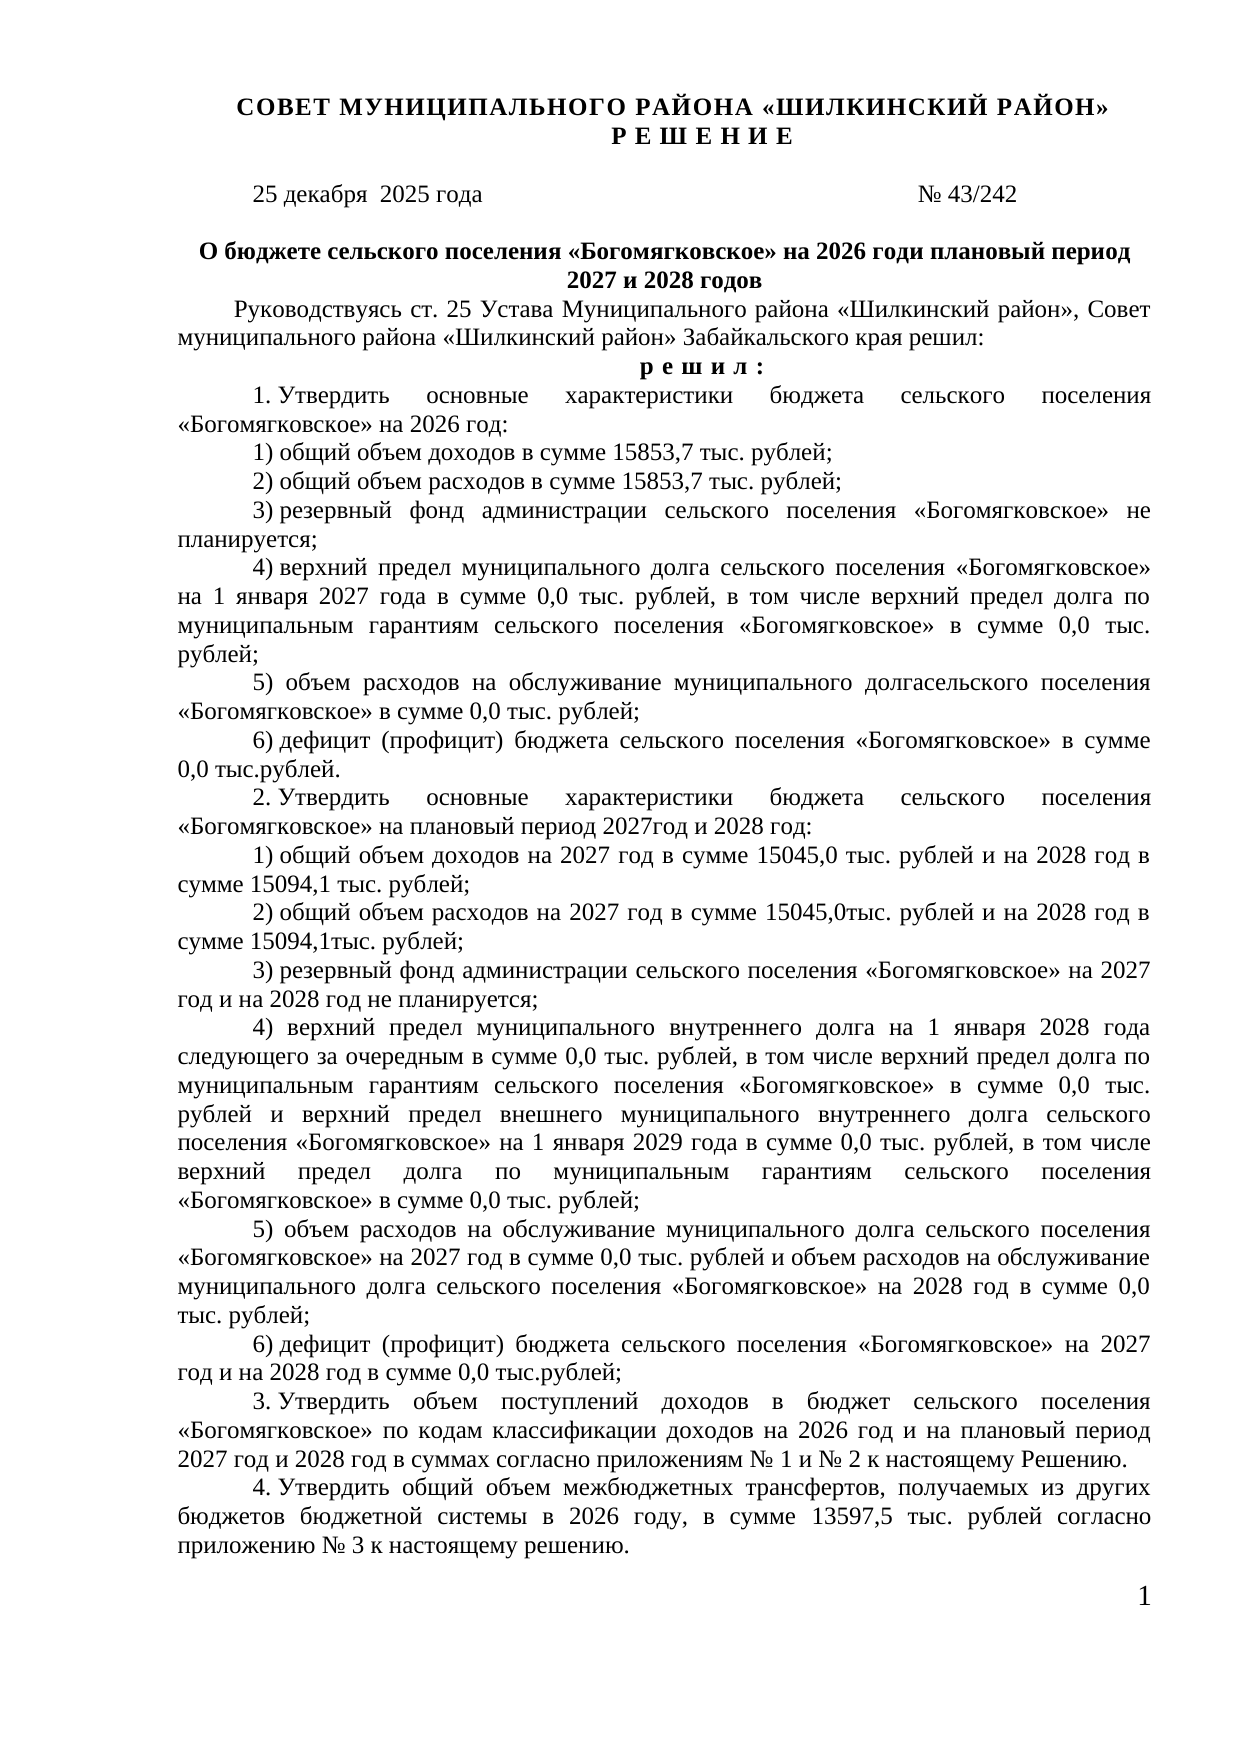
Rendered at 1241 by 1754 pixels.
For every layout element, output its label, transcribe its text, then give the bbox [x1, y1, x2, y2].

text 2) общий объем расходов на 2027 год в сумме 15045,0тыс. рублей и на 2028 год в сумме 15094,1тыс. рублей; [177, 897, 1152, 955]
text О бюджете сельского поселения «Богомягковское» на 2026 годи плановый период 2027 и 2028 годов [177, 236, 1152, 294]
text 1. Утвердить основные характеристики бюджета сельского поселения «Богомягковское» на 2026 год: [177, 380, 1152, 437]
text 3) резервный фонд администрации сельского поселения «Богомягковское» не планируется; [177, 495, 1152, 552]
text 2) общий объем расходов в сумме 15853,7 тыс. рублей; [177, 466, 1152, 495]
text 5) объем расходов на обслуживание муниципального долгасельского поселения «Богомягковское» в сумме 0,0 тыс. рублей; [177, 667, 1152, 725]
text 2. Утвердить основные характеристики бюджета сельского поселения «Богомягковское» на плановый период 2027год и 2028 год: [177, 782, 1152, 840]
text Руководствуясь ст. 25 Устава Муниципального района «Шилкинский район», Совет муниципального района «Шилкинский район» Забайкальского края решил: [177, 294, 1152, 351]
text 4. Утвердить общий объем межбюджетных трансфертов, получаемых из других бюджетов бюджетной системы в 2026 году, в сумме 13597,5 тыс. рублей согласно приложению № 3 к настоящему решению. [177, 1472, 1152, 1559]
text 1) общий объем доходов на 2027 год в сумме 15045,0 тыс. рублей и на 2028 год в сумме 15094,1 тыс. рублей; [177, 840, 1152, 897]
text 6) дефицит (профицит) бюджета сельского поселения «Богомягковское» на 2027 год и на 2028 год в сумме 0,0 тыс.рублей; [177, 1329, 1152, 1386]
subtitle совет муниципального района «Шилкинский район» [177, 92, 1152, 121]
text 3) резервный фонд администрации сельского поселения «Богомягковское» на 2027 год и на 2028 год не планируется; [177, 955, 1152, 1012]
text 5) объем расходов на обслуживание муниципального долга сельского поселения «Богомягковское» на 2027 год в сумме 0,0 тыс. рублей и объем расходов на обслуживание муниципального долга сельского поселения «Богомягковское» на 2028 год в сумме 0,0 тыс. рублей; [177, 1214, 1152, 1329]
text 4) верхний предел муниципального долга сельского поселения «Богомягковское» на 1 января 2027 года в сумме 0,0 тыс. рублей, в том числе верхний предел долга по муниципальным гарантиям сельского поселения «Богомягковское» в сумме 0,0 тыс. рублей; [177, 552, 1152, 667]
text 3. Утвердить объем поступлений доходов в бюджет сельского поселения «Богомягковское» по кодам классификации доходов на 2026 год и на плановый период 2027 год и 2028 год в суммах согласно приложениям № 1 и № 2 к настоящему Решению. [177, 1386, 1152, 1472]
text 1) общий объем доходов в сумме 15853,7 тыс. рублей; [177, 437, 1152, 466]
text решил: [177, 351, 1152, 380]
text РЕШЕНИЕ [177, 121, 1152, 150]
text 4) верхний предел муниципального внутреннего долга на 1 января 2028 года следующего за очередным в сумме 0,0 тыс. рублей, в том числе верхний предел долга по муниципальным гарантиям сельского поселения «Богомягковское» в сумме 0,0 тыс. рублей и верхний предел внешнего муниципального внутреннего долга сельского поселения «Богомягковское» на 1 января 2029 года в сумме 0,0 тыс. рублей, в том числе верхний предел долга по муниципальным гарантиям сельского поселения «Богомягковское» в сумме 0,0 тыс. рублей; [177, 1012, 1152, 1214]
text 25 декабря 2025 года № 43/242 [177, 179, 1152, 207]
text 6) дефицит (профицит) бюджета сельского поселения «Богомягковское» в сумме 0,0 тыс.рублей. [177, 725, 1152, 782]
